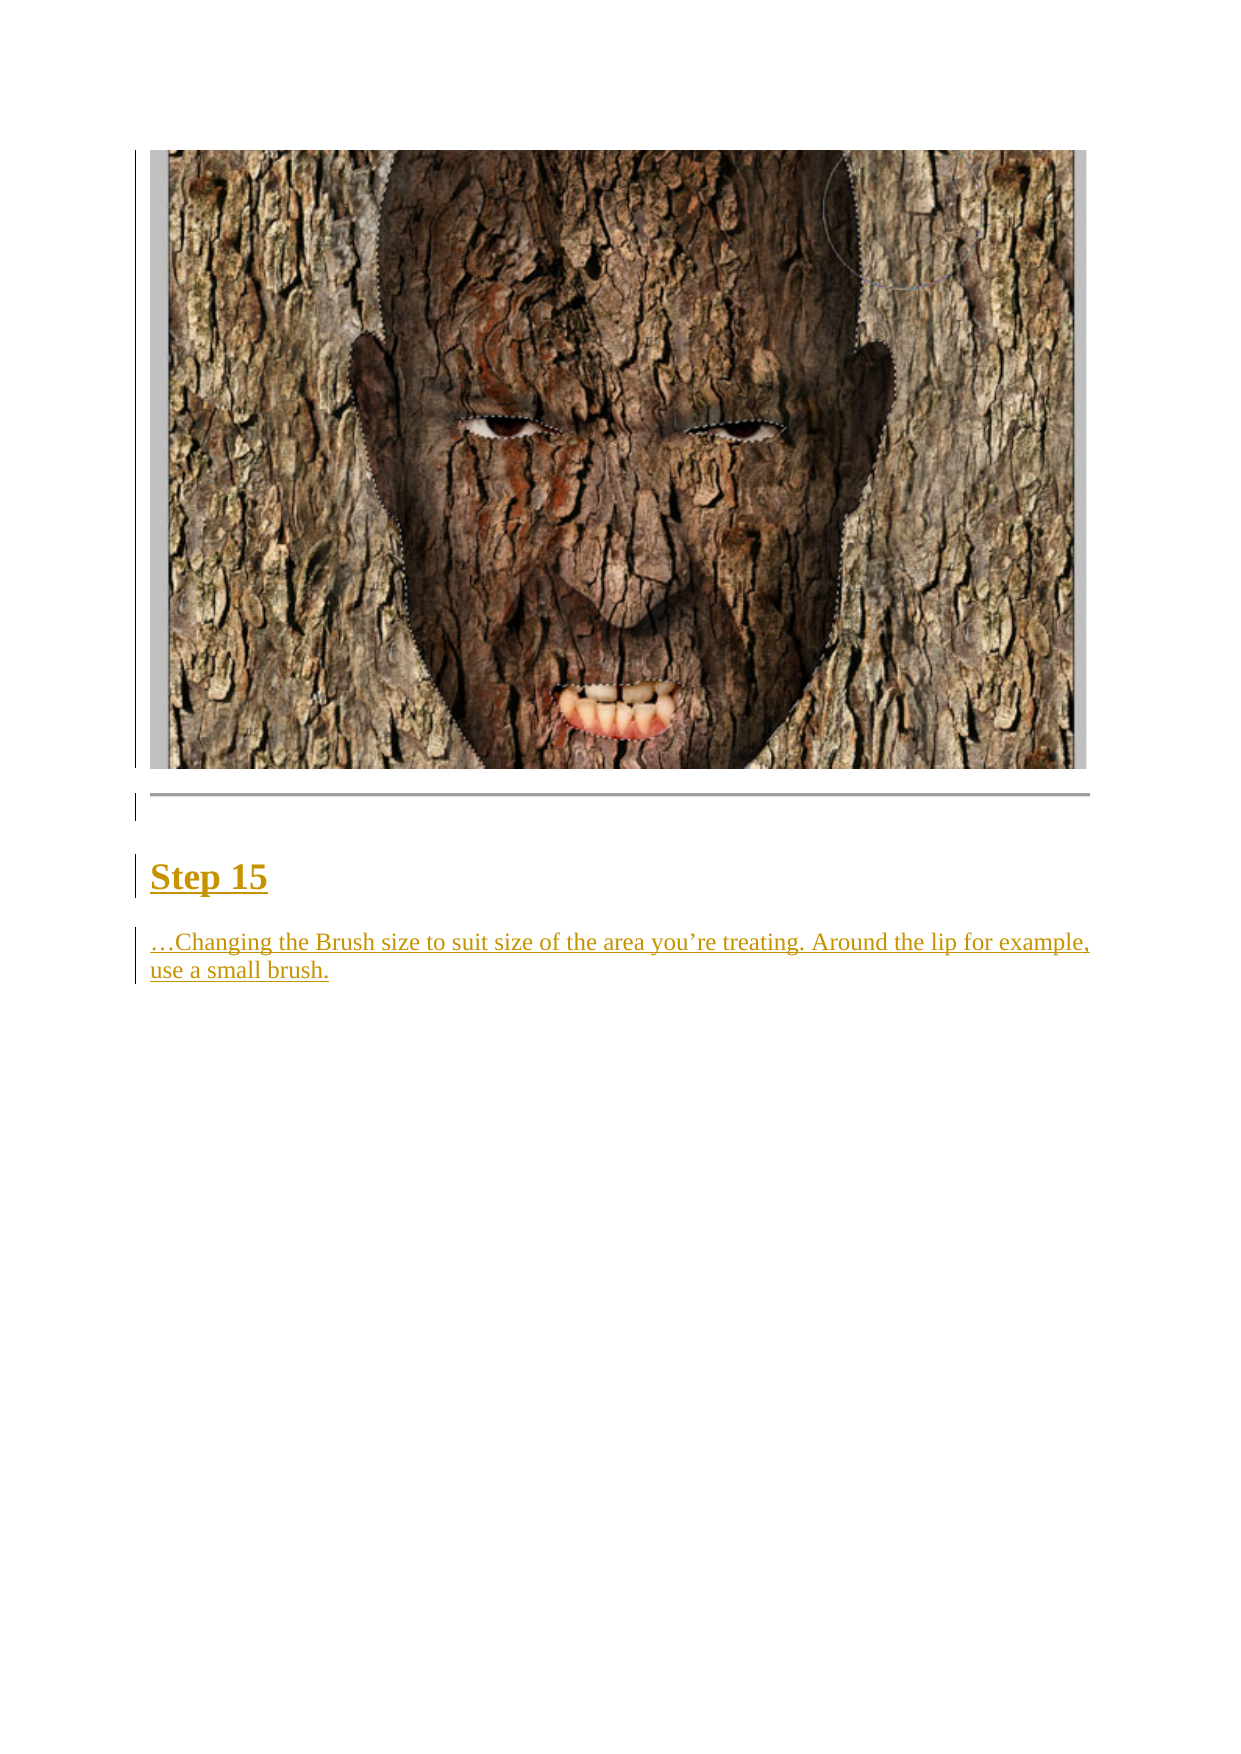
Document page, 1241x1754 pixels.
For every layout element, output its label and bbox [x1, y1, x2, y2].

picture [150, 150, 1087, 769]
